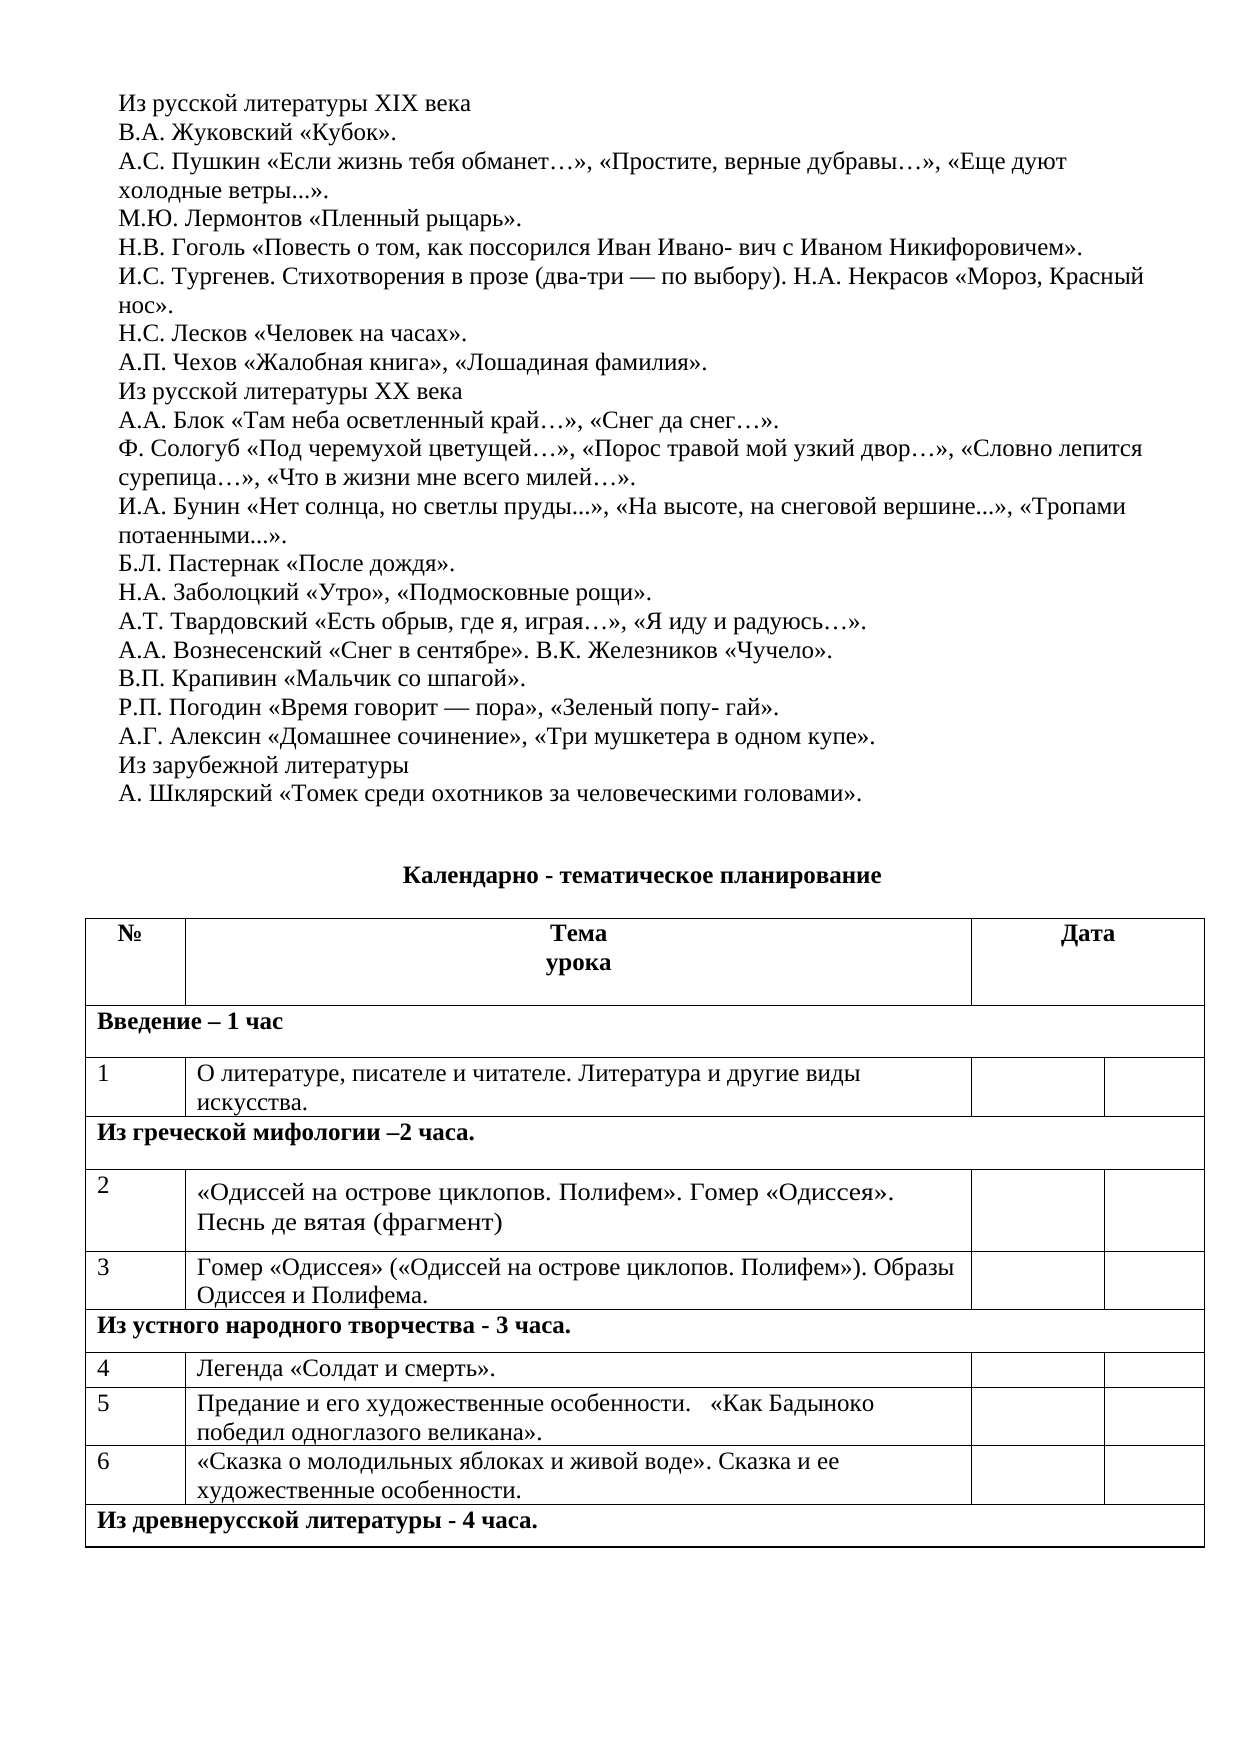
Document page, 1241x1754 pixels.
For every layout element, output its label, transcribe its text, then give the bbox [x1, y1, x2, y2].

table_cell [972, 1058, 1104, 1116]
text А.А. Вознесенский «Снег в сентябре». В.К. Железников «Чучело». [118, 635, 1166, 663]
table_cell Из устного народного творчества - 3 часа. [86, 1310, 1204, 1352]
text А.Т. Твардовский «Есть обрыв, где я, играя…», «Я иду и радуюсь…». [118, 606, 1166, 635]
text В.А. Жуковский «Кубок». [118, 117, 1166, 146]
table_cell Из древнерусской литературы - 4 часа. [86, 1505, 1204, 1546]
table_cell «Сказка о молодильных яблоках и живой воде». Сказка и ее художественные особенности. [186, 1446, 971, 1504]
table_cell [1105, 1388, 1204, 1445]
text Ф. Сологуб «Под черемухой цветущей…», «Порос травой мой узкий двор…», «Словно лепится сурепица…», «Что в жизни мне всего милей…». [118, 433, 1166, 491]
text А.А. Блок «Там неба осветленный край…», «Снег да снег…». [118, 405, 1166, 433]
table_cell [972, 1170, 1104, 1251]
text Из зарубежной литературы [118, 750, 1166, 778]
table_cell [1105, 1252, 1204, 1309]
text И.А. Бунин «Нет солнца, но светлы пруды...», «На высоте, на снеговой вершине...», «Тропами потаенными...». [118, 491, 1166, 548]
text А.С. Пушкин «Если жизнь тебя обманет…», «Простите, верные дубравы…», «Еще дуют холодные ветры...». [118, 146, 1166, 203]
table_cell Из греческой мифологии –2 часа. [86, 1117, 1204, 1169]
table_cell Введение – 1 час [86, 1006, 1204, 1057]
table_cell 5 [86, 1388, 185, 1445]
text Р.П. Погодин «Время говорит — пора», «Зеленый попу- гай». [118, 692, 1166, 721]
table_header № [86, 919, 185, 1005]
table_cell О литературе, писателе и читателе. Литература и другие виды искусства. [186, 1058, 971, 1116]
table_cell Легенда «Солдат и смерть». [186, 1353, 971, 1387]
table_cell Предание и его художественные особенности. «Как Бадыноко победил одноглазого великана». [186, 1388, 971, 1445]
text М.Ю. Лермонтов «Пленный рыцарь». [118, 203, 1166, 232]
text Н.С. Лесков «Человек на часах». [118, 318, 1166, 347]
table_cell Гомер «Одиссея» («Одиссей на острове циклопов. Полифем»). Образы Одиссея и Полифема. [186, 1252, 971, 1309]
table_cell 2 [86, 1170, 185, 1251]
text А.П. Чехов «Жалобная книга», «Лошадиная фамилия». [118, 347, 1166, 376]
text В.П. Крапивин «Мальчик со шпагой». [118, 663, 1166, 692]
table_header Дата [972, 919, 1204, 1005]
text А.Г. Алексин «Домашнее сочинение», «Три мушкетера в одном купе». [118, 721, 1166, 750]
text Из русской литературы XIX века [118, 88, 1166, 117]
table_cell «Одиссей на острове циклопов. Полифем». Гомер «Одиссея». Песнь де вятая (фрагмент) [186, 1170, 971, 1251]
table_cell 4 [86, 1353, 185, 1387]
table_cell [972, 1252, 1104, 1309]
table_cell 6 [86, 1446, 185, 1504]
table_cell [1105, 1170, 1204, 1251]
text Из русской литературы XX века [118, 376, 1166, 405]
text Календарно - тематическое планирование [118, 860, 1166, 889]
table_cell [1105, 1058, 1204, 1116]
text Н.В. Гоголь «Повесть о том, как поссорился Иван Ивано- вич с Иваном Никифоровичем». [118, 232, 1166, 261]
table_cell 1 [86, 1058, 185, 1116]
text Н.А. Заболоцкий «Утро», «Подмосковные рощи». [118, 577, 1166, 606]
table_cell [972, 1388, 1104, 1445]
text И.С. Тургенев. Стихотворения в прозе (два-три — по выбору). Н.А. Некрасов «Мороз, Красный нос». [118, 261, 1166, 318]
text Б.Л. Пастернак «После дождя». [118, 548, 1166, 577]
table_cell [972, 1446, 1104, 1504]
table_cell [972, 1353, 1104, 1387]
table_cell [1105, 1353, 1204, 1387]
table_header Тема урока [186, 919, 971, 1005]
table_cell 3 [86, 1252, 185, 1309]
text А. Шклярский «Томек среди охотников за человеческими головами». [118, 778, 1166, 807]
table_cell [1105, 1446, 1204, 1504]
